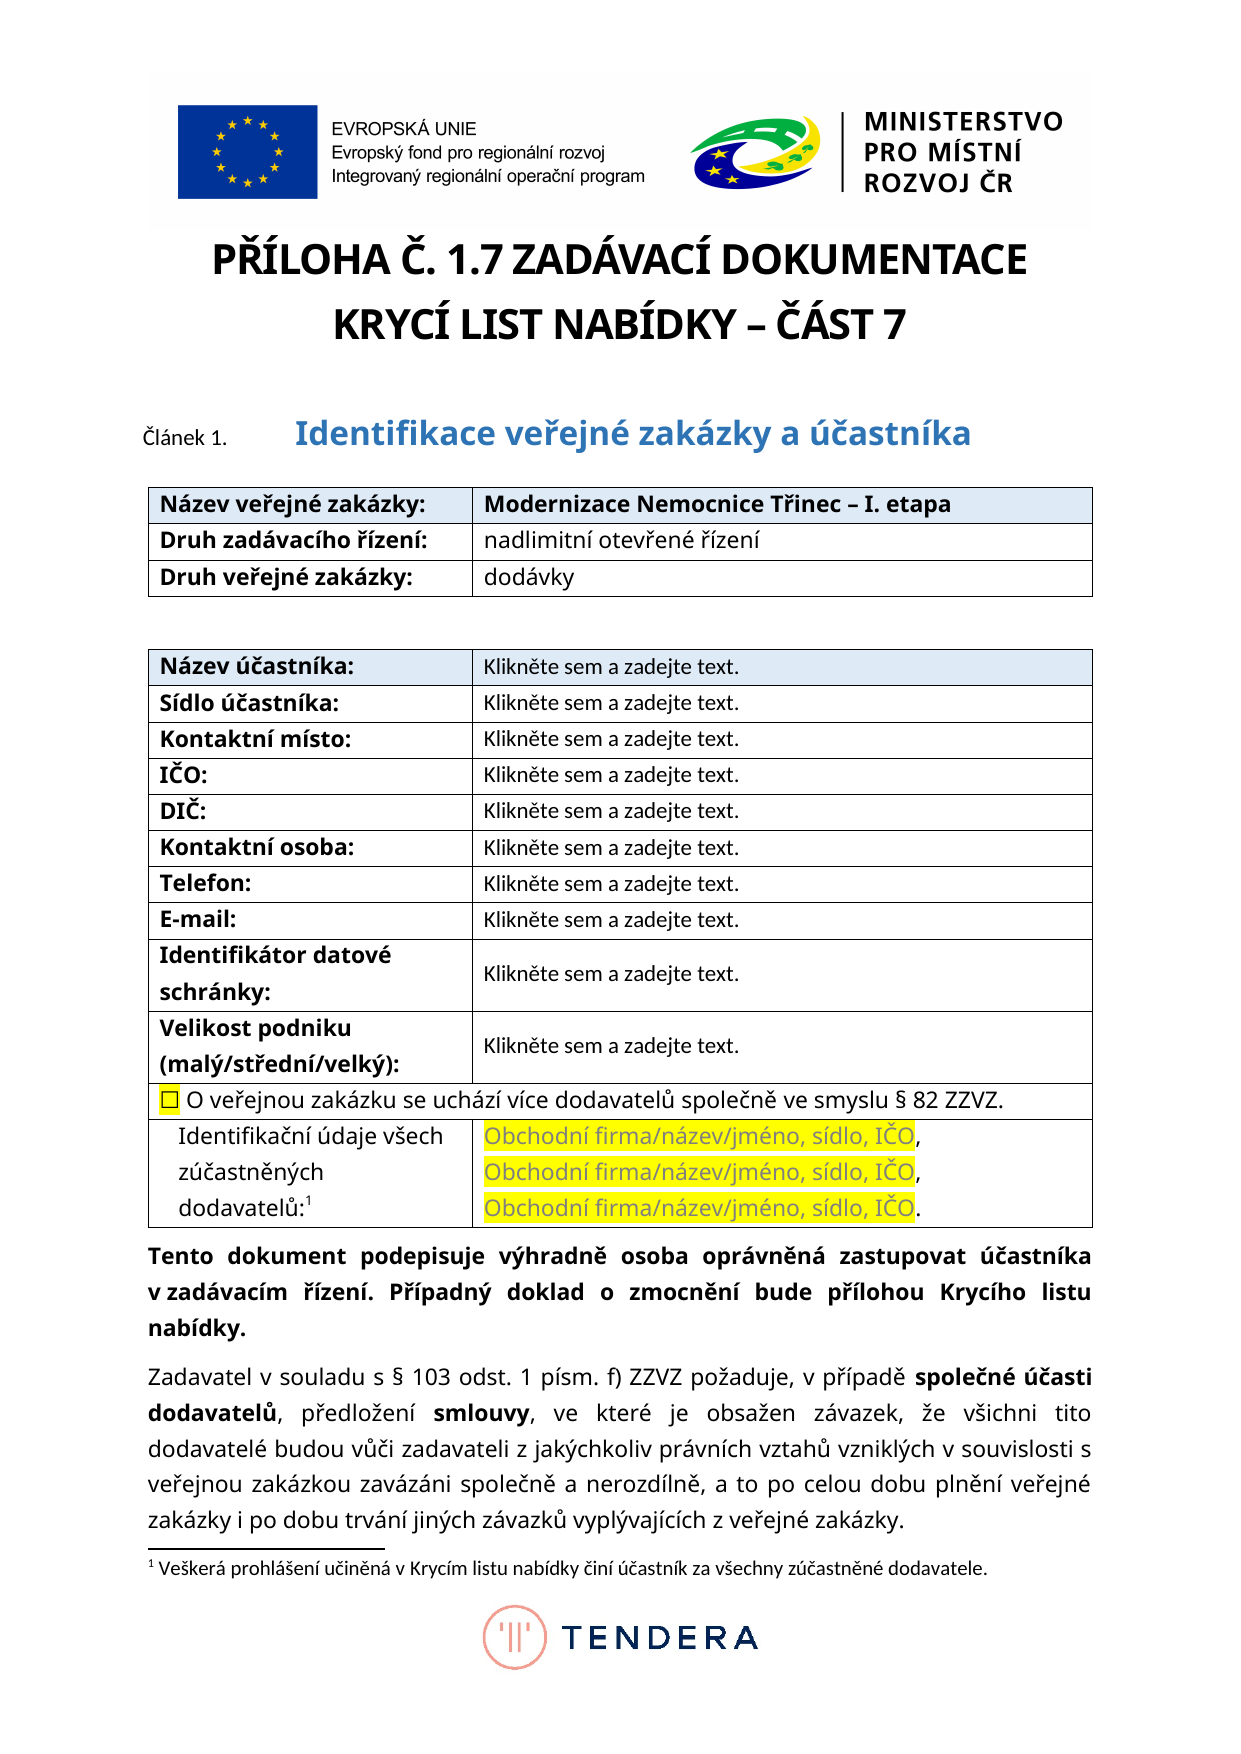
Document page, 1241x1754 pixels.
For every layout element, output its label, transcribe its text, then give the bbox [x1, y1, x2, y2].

table_header Název veřejné zakázky: [149, 488, 472, 523]
table_cell DIČ: [149, 795, 472, 830]
subtitle Identifikace veřejné zakázky a účastníka [185, 410, 1093, 455]
table_cell Identifikátor datové schránky: [149, 940, 472, 1011]
title příloha č. 1.7 zadávací dokumentace [148, 230, 1093, 286]
picture [147, 73, 1093, 230]
table_header Modernizace Nemocnice Třinec – I. etapa [473, 488, 1092, 523]
picture [500, 1566, 505, 1574]
title KRYCÍ LIST NABÍDKY – část 7 [148, 295, 1093, 352]
table_cell Druh zadávacího řízení: [149, 524, 472, 559]
text Tento dokument podepisuje výhradně osoba oprávněná zastupovat účastníka v zadávacím řízení. Případný doklad o zmocnění bude přílohou Krycího listu nabídky. [148, 1240, 1093, 1343]
table_cell , , . [473, 1120, 1092, 1227]
table_cell Druh veřejné zakázky: [149, 561, 472, 596]
table_cell Kontaktní osoba: [149, 831, 472, 866]
table_cell Telefon: [149, 867, 472, 902]
table_cell dodávky [473, 561, 1092, 596]
picture [620, 1566, 625, 1574]
table_cell Kontaktní místo: [149, 723, 472, 758]
table_cell Identifikační údaje všech zúčastněných dodavatelů: [149, 1120, 472, 1227]
table_cell Velikost podniku (malý/střední/velký): [149, 1012, 472, 1083]
table_cell nadlimitní otevřené řízení [473, 524, 1092, 559]
picture [448, 1566, 793, 1710]
picture [552, 1566, 557, 1574]
table_cell E-mail: [149, 903, 472, 938]
table_header Název účastníka: [149, 650, 472, 685]
table_cell IČO: [149, 759, 472, 794]
table_cell Sídlo účastníka: [149, 686, 472, 722]
table_cell O veřejnou zakázku se uchází více dodavatelů společně ve smyslu § 82 ZZVZ. [149, 1084, 1092, 1119]
text Zadavatel v souladu s § 103 odst. 1 písm. f) ZZVZ požaduje, v případě společné účasti dodavatelů, předložení smlouvy, ve které je obsažen závazek, že všichni tito dodavatelé budou vůči zadavateli z jakýchkoliv právních vztahů vzniklých v souvislosti s veřejnou zakázkou zavázáni společně a nerozdílně, a to po celou dobu plnění veřejné zakázky i po dobu trvání jiných závazků vyplývajících z veřejné zakázky. [148, 1361, 1093, 1536]
